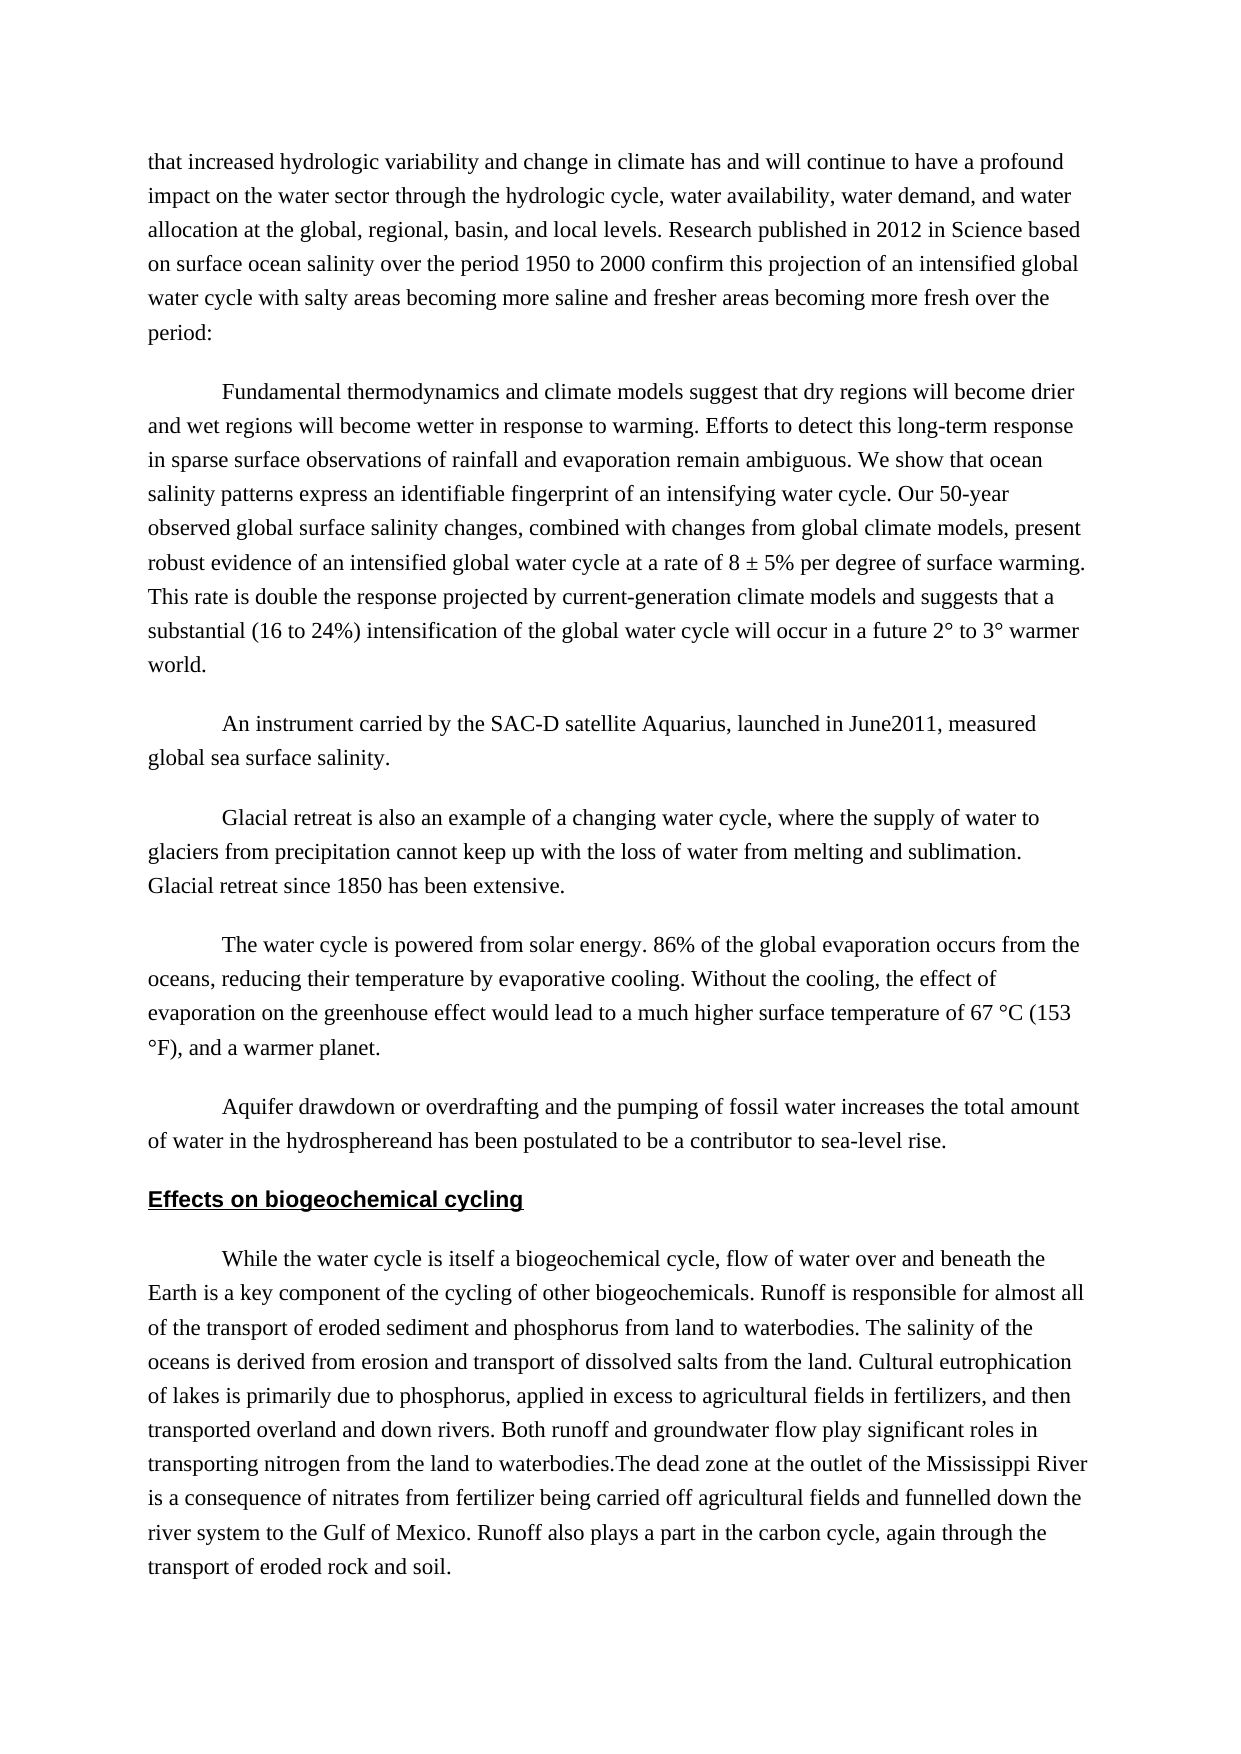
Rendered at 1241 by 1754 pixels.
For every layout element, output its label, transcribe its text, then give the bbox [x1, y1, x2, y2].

text Effects on biogeochemical cycling [148, 1186, 1092, 1212]
text The water cycle is powered from solar energy. 86% of the global evaporation occurs from the oceans, reducing their temperature by evaporative cooling. Without the cooling, the effect of evaporation on the greenhouse effect would lead to a much higher surface temperature of 67 °C (153 °F), and a warmer planet. [148, 931, 1092, 1060]
text Aquifer drawdown or overdrafting and the pumping of fossil water increases the total amount of water in the hydrosphereand has been postulated to be a contributor to sea-level rise. [148, 1093, 1092, 1153]
text Fundamental thermodynamics and climate models suggest that dry regions will become drier and wet regions will become wetter in response to warming. Efforts to detect this long-term response in sparse surface observations of rainfall and evaporation remain ambiguous. We show that ocean salinity patterns express an identifiable fingerprint of an intensifying water cycle. Our 50-year observed global surface salinity changes, combined with changes from global climate models, present robust evidence of an intensified global water cycle at a rate of 8 ± 5% per degree of surface warming. This rate is double the response projected by current-generation climate models and suggests that a substantial (16 to 24%) intensification of the global water cycle will occur in a future 2° to 3° warmer world. [148, 378, 1092, 677]
text Glacial retreat is also an example of a changing water cycle, where the supply of water to glaciers from precipitation cannot keep up with the loss of water from melting and sublimation. Glacial retreat since 1850 has been extensive. [148, 803, 1092, 898]
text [148, 148, 1092, 345]
text While the water cycle is itself a biogeochemical cycle, flow of water over and beneath the Earth is a key component of the cycling of other biogeochemicals. Runoff is responsible for almost all of the transport of eroded sediment and phosphorus from land to waterbodies. The salinity of the oceans is derived from erosion and transport of dissolved salts from the land. Cultural eutrophication of lakes is primarily due to phosphorus, applied in excess to agricultural fields in fertilizers, and then transported overland and down rivers. Both runoff and groundwater flow play significant roles in transporting nitrogen from the land to waterbodies.The dead zone at the outlet of the Mississippi River is a consequence of nitrates from fertilizer being carried off agricultural fields and funnelled down the river system to the Gulf of Mexico. Runoff also plays a part in the carbon cycle, again through the transport of eroded rock and soil. [148, 1245, 1092, 1579]
text An instrument carried by the SAC-D satellite Aquarius, launched in June2011, measured global sea surface salinity. [148, 710, 1092, 771]
